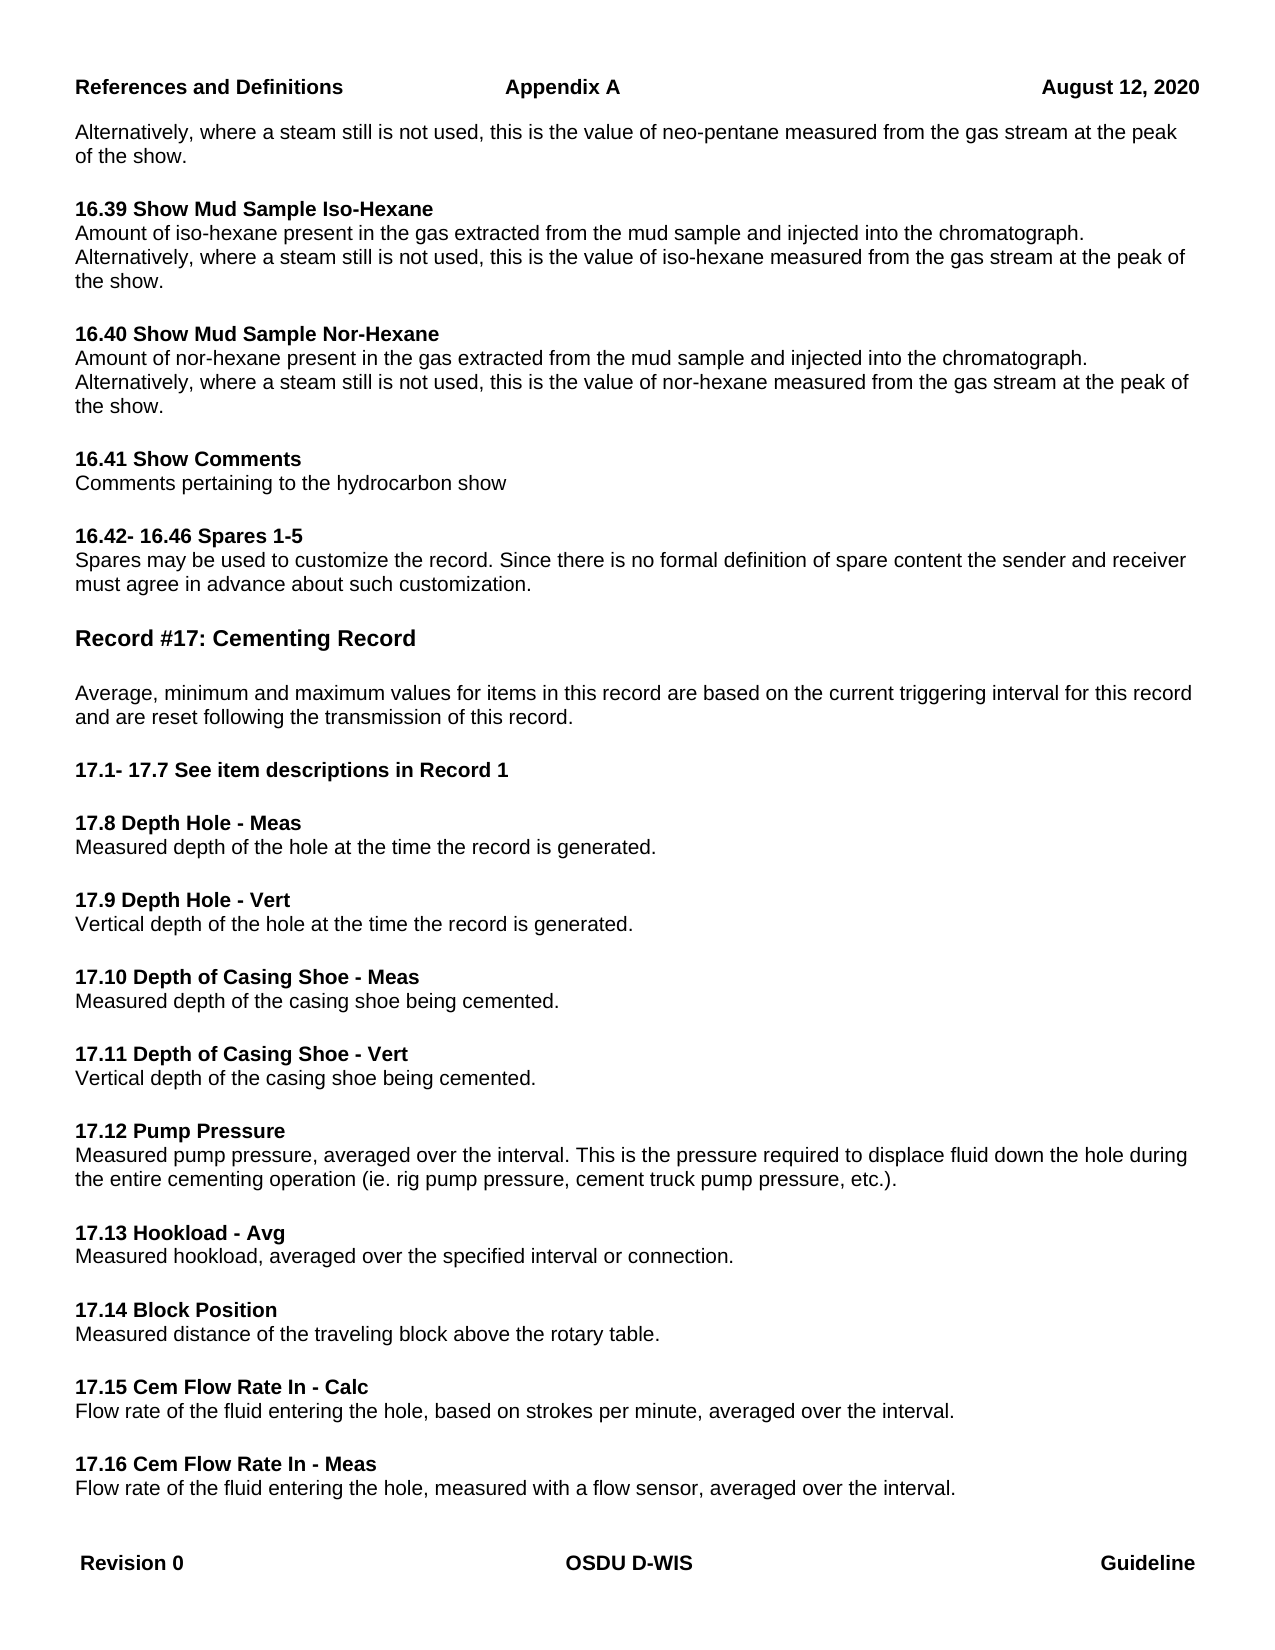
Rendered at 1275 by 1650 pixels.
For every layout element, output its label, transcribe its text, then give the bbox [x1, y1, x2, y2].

text 17.8 Depth Hole - Meas Measured depth of the hole at the time the record is generated. [75, 811, 1200, 859]
text 17.14 Block Position Measured distance of the traveling block above the rotary table. [75, 1297, 1200, 1345]
text 17.10 Depth of Casing Shoe - Meas Measured depth of the casing shoe being cemented. [75, 965, 1200, 1013]
text 17.9 Depth Hole - Vert Vertical depth of the hole at the time the record is generated. [75, 888, 1200, 936]
text 16.41 Show Comments Comments pertaining to the hydrocarbon show [75, 447, 1200, 495]
text Average, minimum and maximum values for items in this record are based on the current triggering interval for this record and are reset following the transmission of this record. [75, 681, 1200, 729]
text 17.13 Hookload - Avg Measured hookload, averaged over the specified interval or connection. [75, 1220, 1200, 1268]
text 17.11 Depth of Casing Shoe - Vert Vertical depth of the casing shoe being cemented. [75, 1042, 1200, 1090]
text 16.42- 16.46 Spares 1-5 Spares may be used to customize the record. Since there is no formal definition of spare content the sender and receiver must agree in advance about such customization. [75, 524, 1200, 596]
text 17.15 Cem Flow Rate In - Calc Flow rate of the fluid entering the hole, based on strokes per minute, averaged over the interval. [75, 1374, 1200, 1422]
text 17.1- 17.7 See item descriptions in Record 1 [75, 758, 1200, 782]
text 17.12 Pump Pressure Measured pump pressure, averaged over the interval. This is the pressure required to displace fluid down the hole during the entire cementing operation (ie. rig pump pressure, cement truck pump pressure, etc.). [75, 1119, 1200, 1191]
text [75, 120, 1200, 168]
text 17.16 Cem Flow Rate In - Meas Flow rate of the fluid entering the hole, measured with a flow sensor, averaged over the interval. [75, 1452, 1200, 1499]
text 16.40 Show Mud Sample Nor-Hexane Amount of nor-hexane present in the gas extracted from the mud sample and injected into the chromatograph. Alternatively, where a steam still is not used, this is the value of nor-hexane measured from the gas stream at the peak of the show. [75, 322, 1200, 418]
subtitle Record #17: Cementing Record [75, 625, 1200, 652]
text 16.39 Show Mud Sample Iso-Hexane Amount of iso-hexane present in the gas extracted from the mud sample and injected into the chromatograph. Alternatively, where a steam still is not used, this is the value of iso-hexane measured from the gas stream at the peak of the show. [75, 197, 1200, 293]
